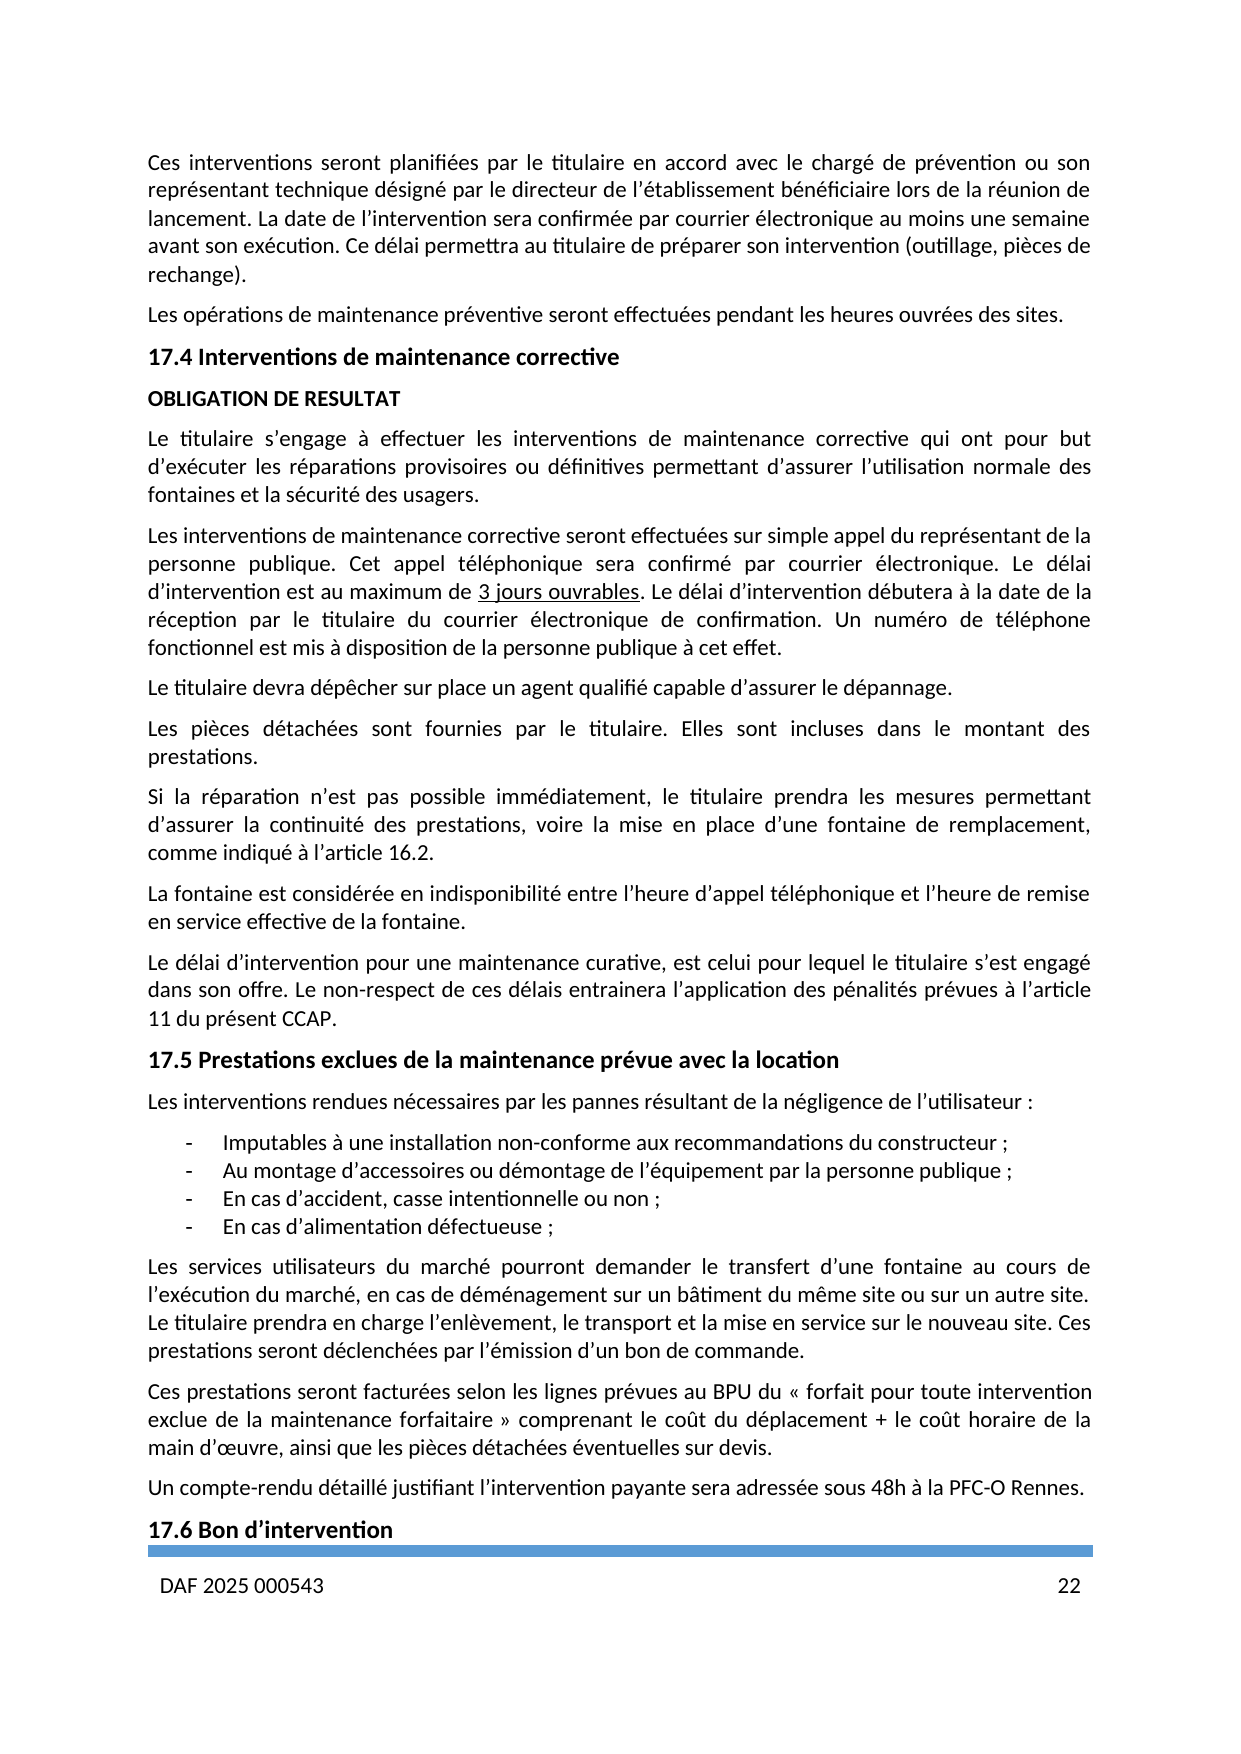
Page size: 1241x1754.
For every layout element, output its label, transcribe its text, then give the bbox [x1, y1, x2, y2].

text Les interventions de maintenance corrective seront effectuées sur simple appel du représentant de la personne publique. Cet appel téléphonique sera confirmé par courrier électronique. Le délai d’intervention est au maximum de 3 jours ouvrables. Le délai d’intervention débutera à la date de la réception par le titulaire du courrier électronique de confirmation. Un numéro de téléphone fonctionnel est mis à disposition de la personne publique à cet effet. [148, 521, 1093, 661]
list Imputables à une installation non-conforme aux recommandations du constructeur ; [185, 1128, 1093, 1156]
subtitle 17.5 Prestations exclues de la maintenance prévue avec la location [148, 1044, 1093, 1075]
text Le délai d’intervention pour une maintenance curative, est celui pour lequel le titulaire s’est engagé dans son offre. Le non-respect de ces délais entrainera l’application des pénalités prévues à l’article 11 du présent CCAP. [148, 948, 1093, 1032]
text OBLIGATION DE RESULTAT [148, 384, 1093, 412]
subtitle 17.4 Interventions de maintenance corrective [148, 341, 1093, 371]
text Si la réparation n’est pas possible immédiatement, le titulaire prendra les mesures permettant d’assurer la continuité des prestations, voire la mise en place d’une fontaine de remplacement, comme indiqué à l’article 16.2. [148, 782, 1093, 867]
list Au montage d’accessoires ou démontage de l’équipement par la personne publique ; [185, 1156, 1093, 1184]
text Le titulaire s’engage à effectuer les interventions de maintenance corrective qui ont pour but d’exécuter les réparations provisoires ou définitives permettant d’assurer l’utilisation normale des fontaines et la sécurité des usagers. [148, 424, 1093, 508]
text Les interventions rendues nécessaires par les pannes résultant de la négligence de l’utilisateur : [148, 1087, 1093, 1115]
text Ces interventions seront planifiées par le titulaire en accord avec le chargé de prévention ou son représentant technique désigné par le directeur de l’établissement bénéficiaire lors de la réunion de lancement. La date de l’intervention sera confirmée par courrier électronique au moins une semaine avant son exécution. Ce délai permettra au titulaire de préparer son intervention (outillage, pièces de rechange). [148, 148, 1093, 288]
text La fontaine est considérée en indisponibilité entre l’heure d’appel téléphonique et l’heure de remise en service effective de la fontaine. [148, 879, 1093, 935]
text Les services utilisateurs du marché pourront demander le transfert d’une fontaine au cours de l’exécution du marché, en cas de déménagement sur un bâtiment du même site ou sur un autre site. Le titulaire prendra en charge l’enlèvement, le transport et la mise en service sur le nouveau site. Ces prestations seront déclenchées par l’émission d’un bon de commande. [148, 1252, 1093, 1364]
list En cas d’accident, casse intentionnelle ou non ; [185, 1184, 1093, 1212]
text Ces prestations seront facturées selon les lignes prévues au BPU du « forfait pour toute intervention exclue de la maintenance forfaitaire » comprenant le coût du déplacement + le coût horaire de la main d’œuvre, ainsi que les pièces détachées éventuelles sur devis. [148, 1377, 1093, 1461]
text Les opérations de maintenance préventive seront effectuées pendant les heures ouvrées des sites. [148, 300, 1093, 328]
text Le titulaire devra dépêcher sur place un agent qualifié capable d’assurer le dépannage. [148, 673, 1093, 701]
list En cas d’alimentation défectueuse ; [185, 1212, 1093, 1240]
text Un compte-rendu détaillé justifiant l’intervention payante sera adressée sous 48h à la PFC-O Rennes. [148, 1473, 1093, 1501]
text Les pièces détachées sont fournies par le titulaire. Elles sont incluses dans le montant des prestations. [148, 714, 1093, 770]
subtitle 17.6 Bon d’intervention [148, 1514, 1093, 1544]
